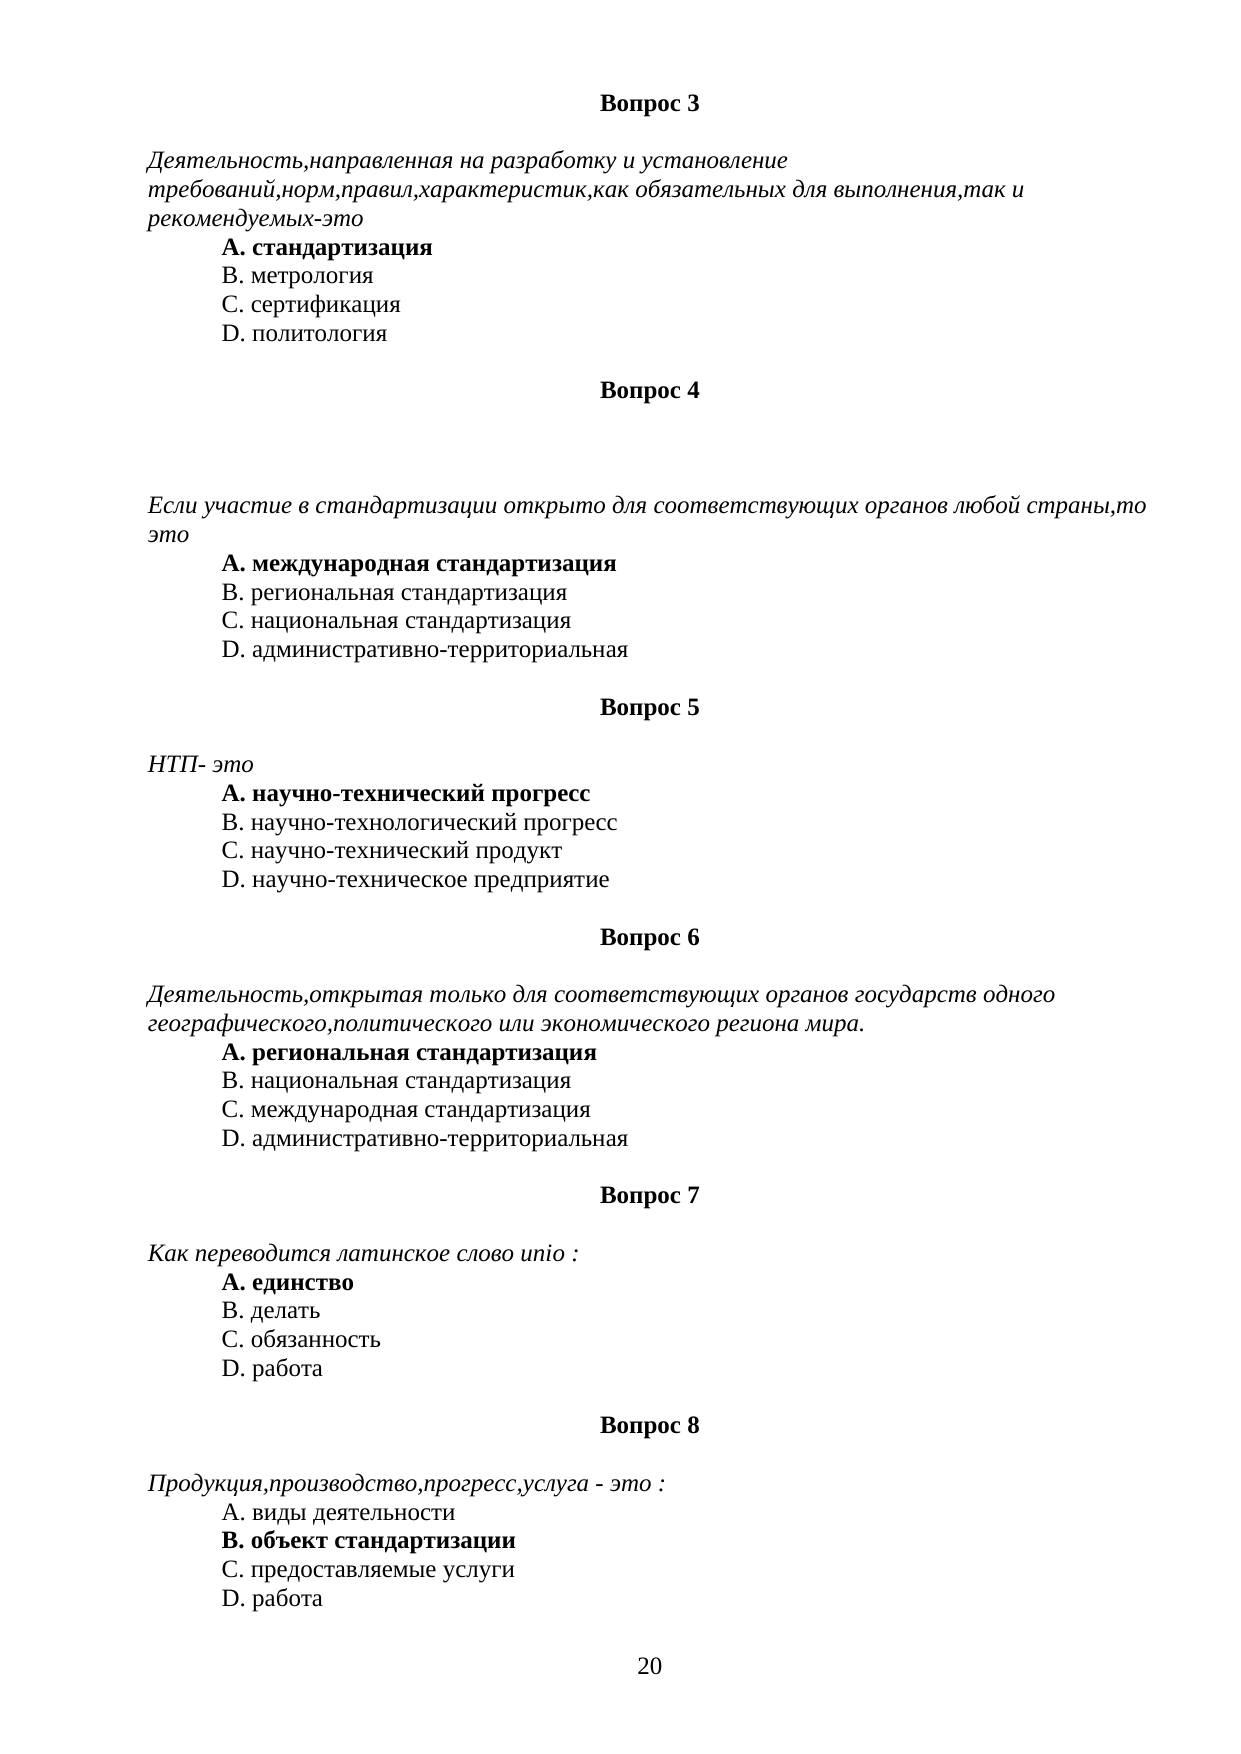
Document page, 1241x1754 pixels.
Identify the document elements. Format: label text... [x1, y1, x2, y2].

text A. научно-технический прогресс [148, 778, 1152, 807]
text A. региональная стандартизация [148, 1037, 1152, 1065]
text C. международная стандартизация [148, 1094, 1152, 1123]
text B. метрология [148, 260, 1152, 289]
text Вопрос 8 [148, 1410, 1152, 1439]
text C. научно-технический продукт [148, 835, 1152, 864]
text Деятельность,направленная на разработку и установление требований,норм,правил,характеристик,как обязательных для выполнения,так и рекомендуемых-это [148, 145, 1152, 232]
text B. национальная стандартизация [148, 1065, 1152, 1094]
text Как переводится латинское слово unio : [148, 1238, 1152, 1267]
text Если участие в стандартизации открыто для соответствующих органов любой страны,то это [148, 490, 1152, 548]
text D. административно-территориальная [148, 1123, 1152, 1152]
text D. работа [148, 1583, 1152, 1612]
text D. политология [148, 318, 1152, 347]
text B. делать [148, 1295, 1152, 1324]
text A. международная стандартизация [148, 548, 1152, 577]
text B. объект стандартизации [148, 1525, 1152, 1554]
text Вопрос 4 [148, 375, 1152, 404]
text A. стандартизация [148, 232, 1152, 260]
text A. единство [148, 1267, 1152, 1295]
text Деятельность,открытая только для соответствующих органов государств одного географического,политического или экономического региона мира. [148, 979, 1152, 1037]
text Вопрос 3 [148, 88, 1152, 117]
text Вопрос 5 [148, 692, 1152, 720]
text C. национальная стандартизация [148, 605, 1152, 634]
text Вопрос 7 [148, 1180, 1152, 1209]
text D. научно-техническое предприятие [148, 864, 1152, 893]
text НТП- это [148, 749, 1152, 778]
text D. административно-территориальная [148, 634, 1152, 663]
text C. предоставляемые услуги [148, 1554, 1152, 1583]
text B. научно-технологический прогресс [148, 807, 1152, 835]
text Продукция,производство,прогресс,услуга - это : [148, 1468, 1152, 1497]
text A. виды деятельности [148, 1497, 1152, 1525]
text B. региональная стандартизация [148, 577, 1152, 605]
text D. работа [148, 1353, 1152, 1382]
text C. сертификация [148, 289, 1152, 318]
text Вопрос 6 [148, 922, 1152, 950]
text C. обязанность [148, 1324, 1152, 1353]
